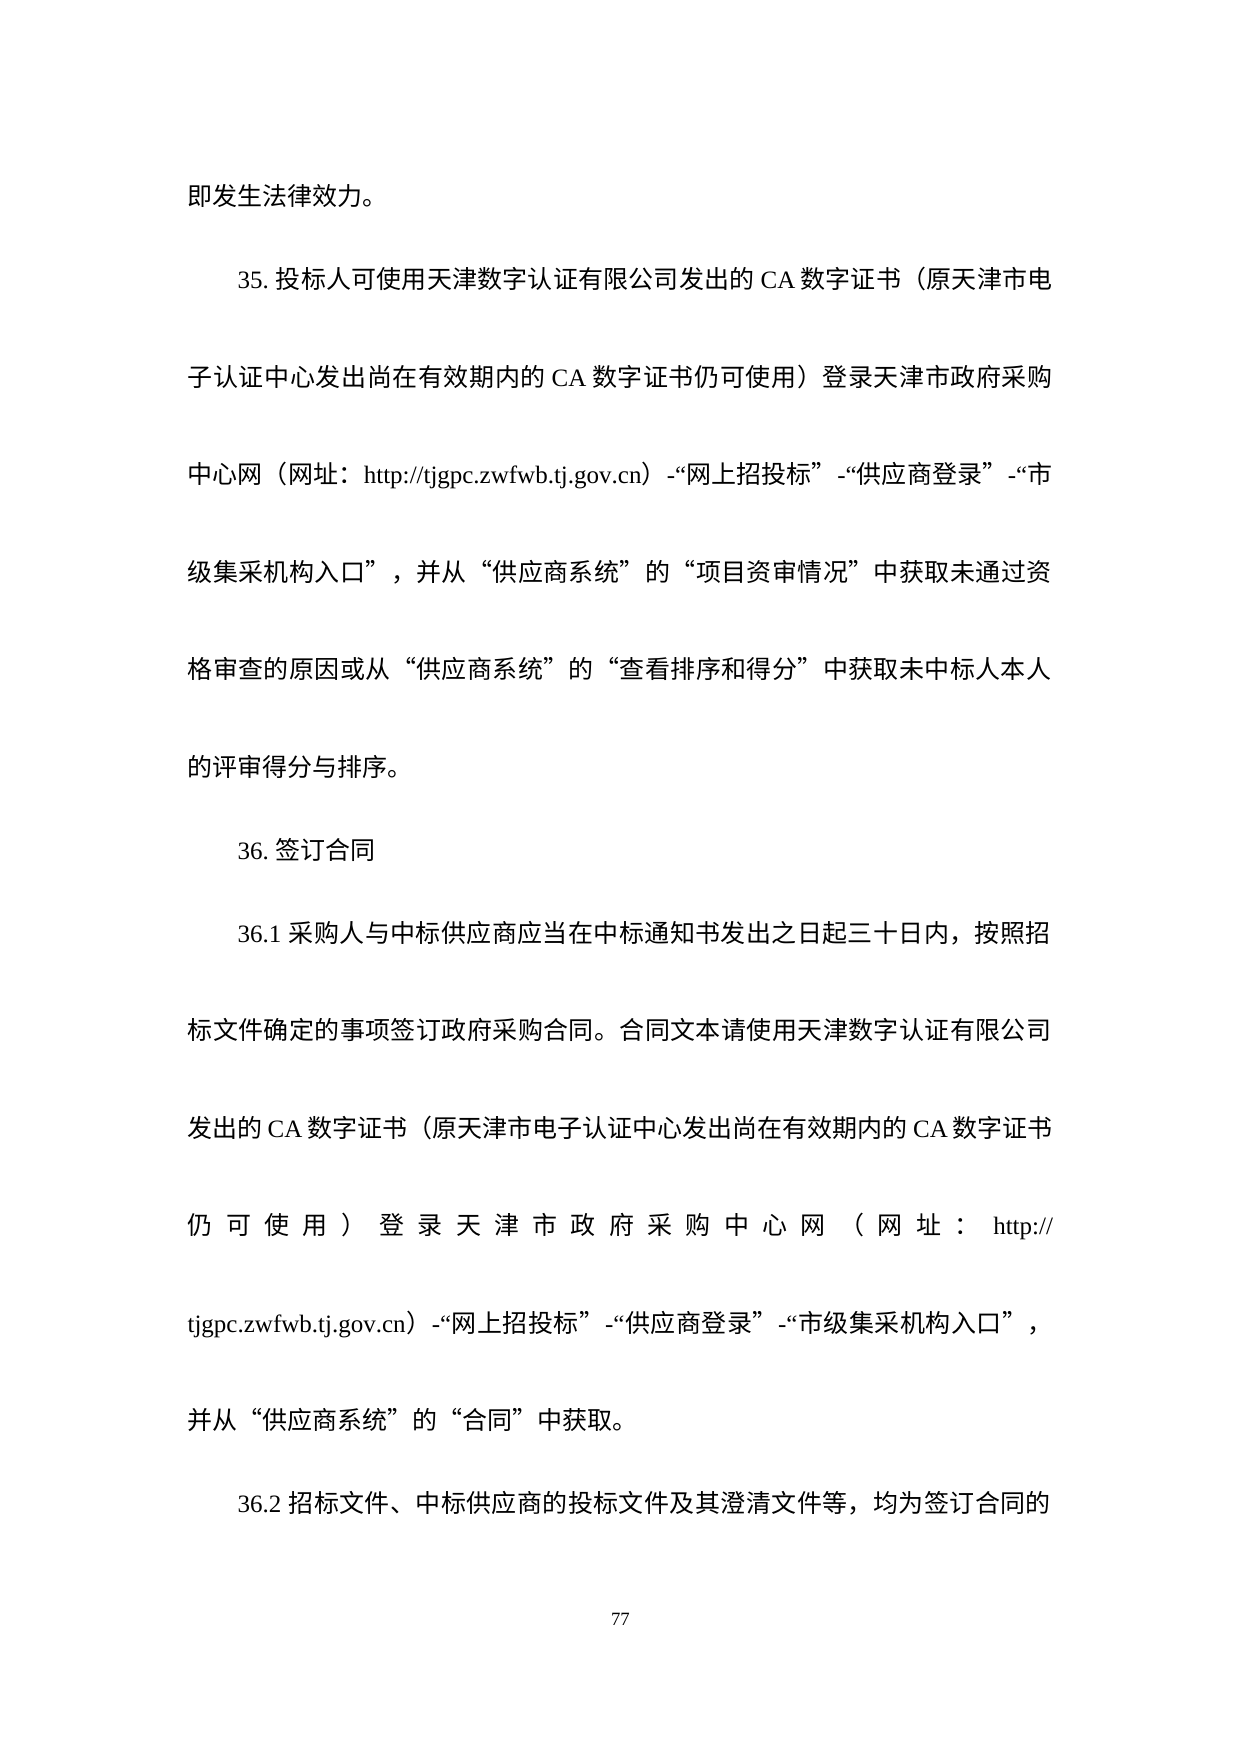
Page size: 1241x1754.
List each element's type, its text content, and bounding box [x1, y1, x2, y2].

text 35. 投标人可使用天津数字认证有限公司发出的CA数字证书（原天津市电子认证中心发出尚在有效期内的CA数字证书仍可使用）登录天津市政府采购中心网（网址：http://tjgpc.zwfwb.tj.gov.cn）-“网上招投标”-“供应商登录”-“市级集采机构入口”，并从“供应商系统”的“项目资审情况”中获取未通过资格审查的原因或从“供应商系统”的“查看排序和得分”中获取未中标人本人的评审得分与排序。 [187, 245, 1053, 798]
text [187, 1469, 1053, 1534]
text 36.1 采购人与中标供应商应当在中标通知书发出之日起三十日内，按照招标文件确定的事项签订政府采购合同。合同文本请使用天津数字认证有限公司发出的CA数字证书（原天津市电子认证中心发出尚在有效期内的CA数字证书仍可使用）登录天津市政府采购中心网（网址：http://tjgpc.zwfwb.tj.gov.cn）-“网上招投标”-“供应商登录”-“市级集采机构入口”，并从“供应商系统”的“合同”中获取。 [187, 899, 1053, 1451]
text 36. 签订合同 [187, 816, 1053, 881]
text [187, 162, 1053, 227]
